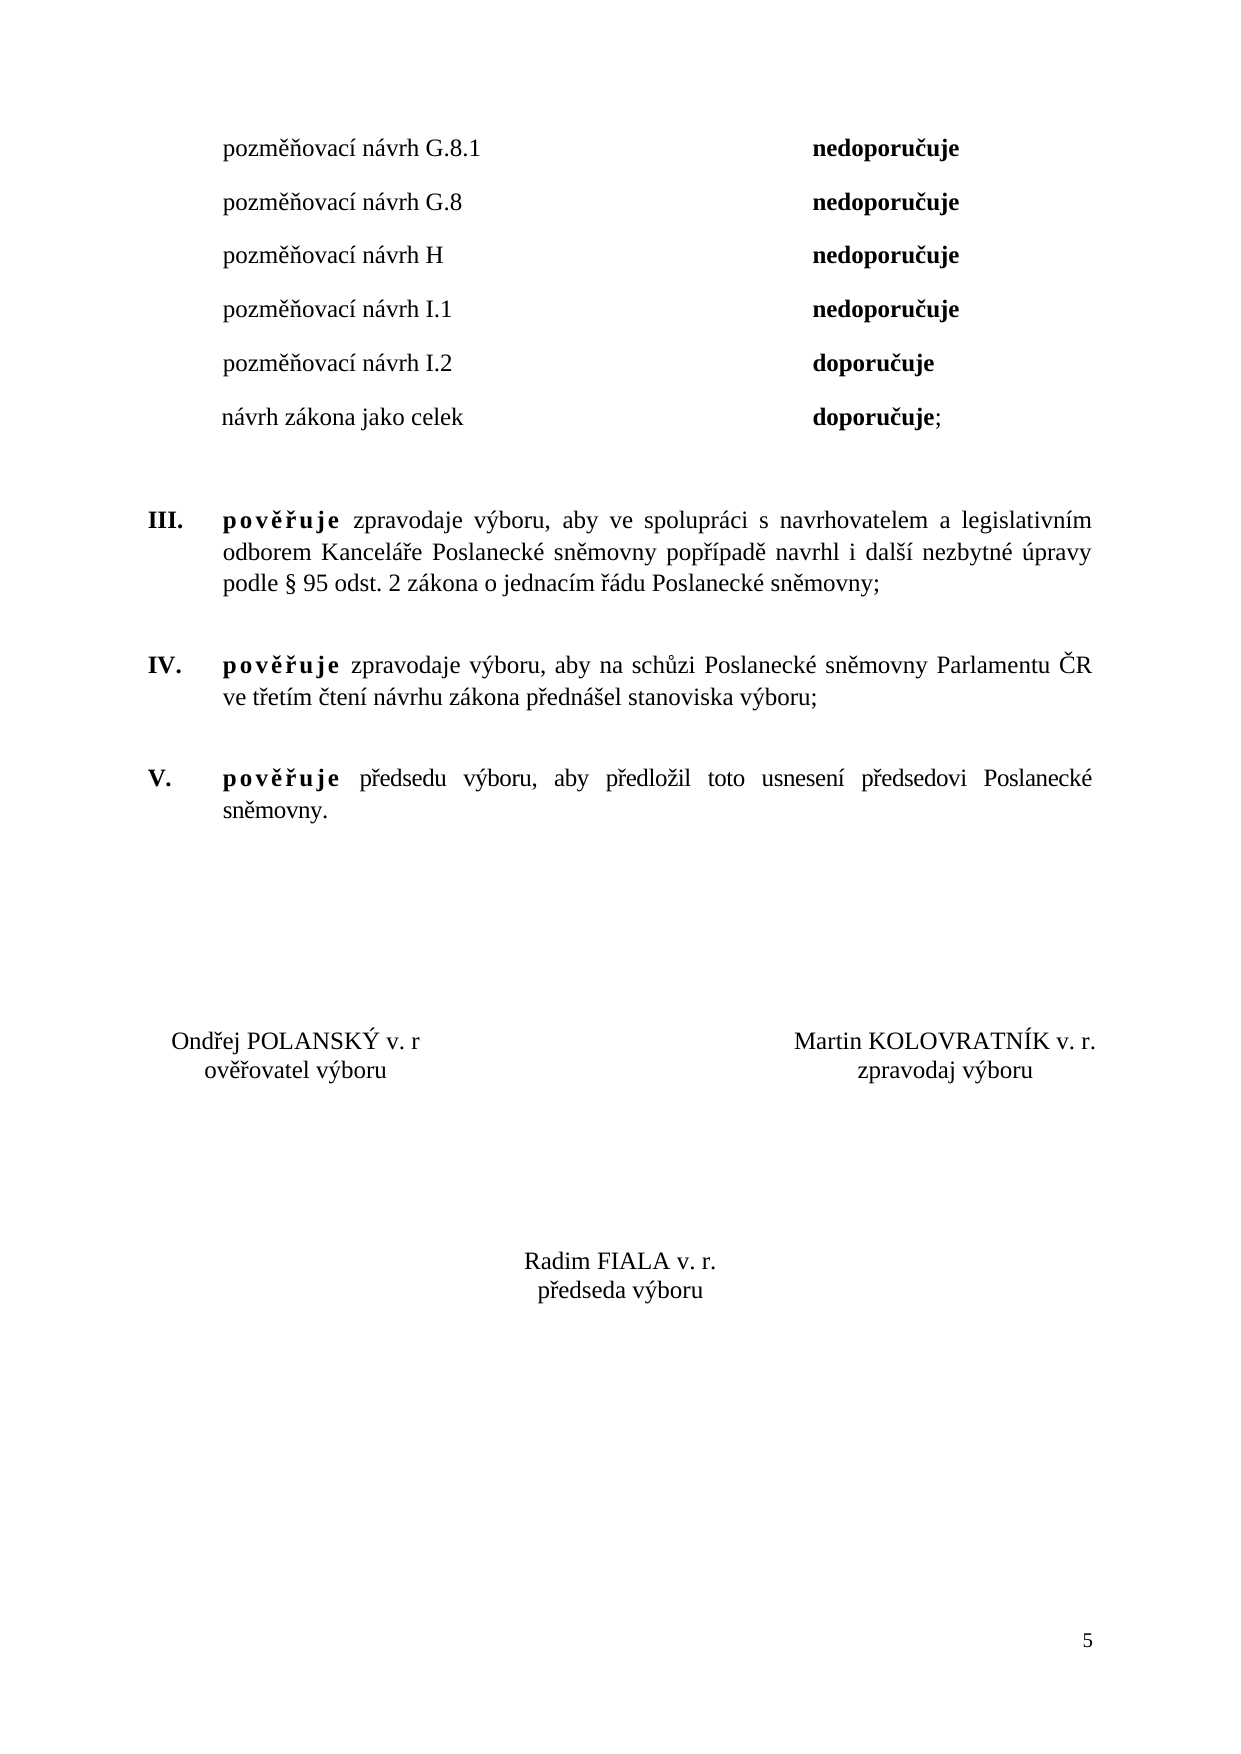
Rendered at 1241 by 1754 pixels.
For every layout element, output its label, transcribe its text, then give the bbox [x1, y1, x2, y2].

text ověřovatel výboru zpravodaj výboru [148, 1055, 1093, 1084]
list pozměňovací návrh G.8.1 nedoporučuje [223, 133, 1093, 162]
list pověřuje předsedu výboru, aby předložil toto usnesení předsedovi Poslanecké sněmovny. [148, 763, 1093, 823]
text Ondřej POLANSKÝ v. r Martin KOLOVRATNÍK v. r. [148, 1026, 1093, 1055]
list pověřuje zpravodaje výboru, aby na schůzi Poslanecké sněmovny Parlamentu ČR ve třetím čtení návrhu zákona přednášel stanoviska výboru; [148, 650, 1093, 710]
text předseda výboru [148, 1275, 1093, 1304]
list pozměňovací návrh I.2 doporučuje [223, 348, 1093, 377]
list pověřuje zpravodaje výboru, aby ve spolupráci s navrhovatelem a legislativním odborem Kanceláře Poslanecké sněmovny popřípadě navrhl i další nezbytné úpravy podle § 95 odst. 2 zákona o jednacím řádu Poslanecké sněmovny; [148, 505, 1093, 597]
list pozměňovací návrh H nedoporučuje [223, 240, 1093, 269]
list pozměňovací návrh G.8 nedoporučuje [223, 187, 1093, 215]
text Radim FIALA v. r. [148, 1246, 1093, 1275]
text návrh zákona jako celek doporučuje; [148, 402, 1093, 430]
list pozměňovací návrh I.1 nedoporučuje [223, 294, 1093, 323]
